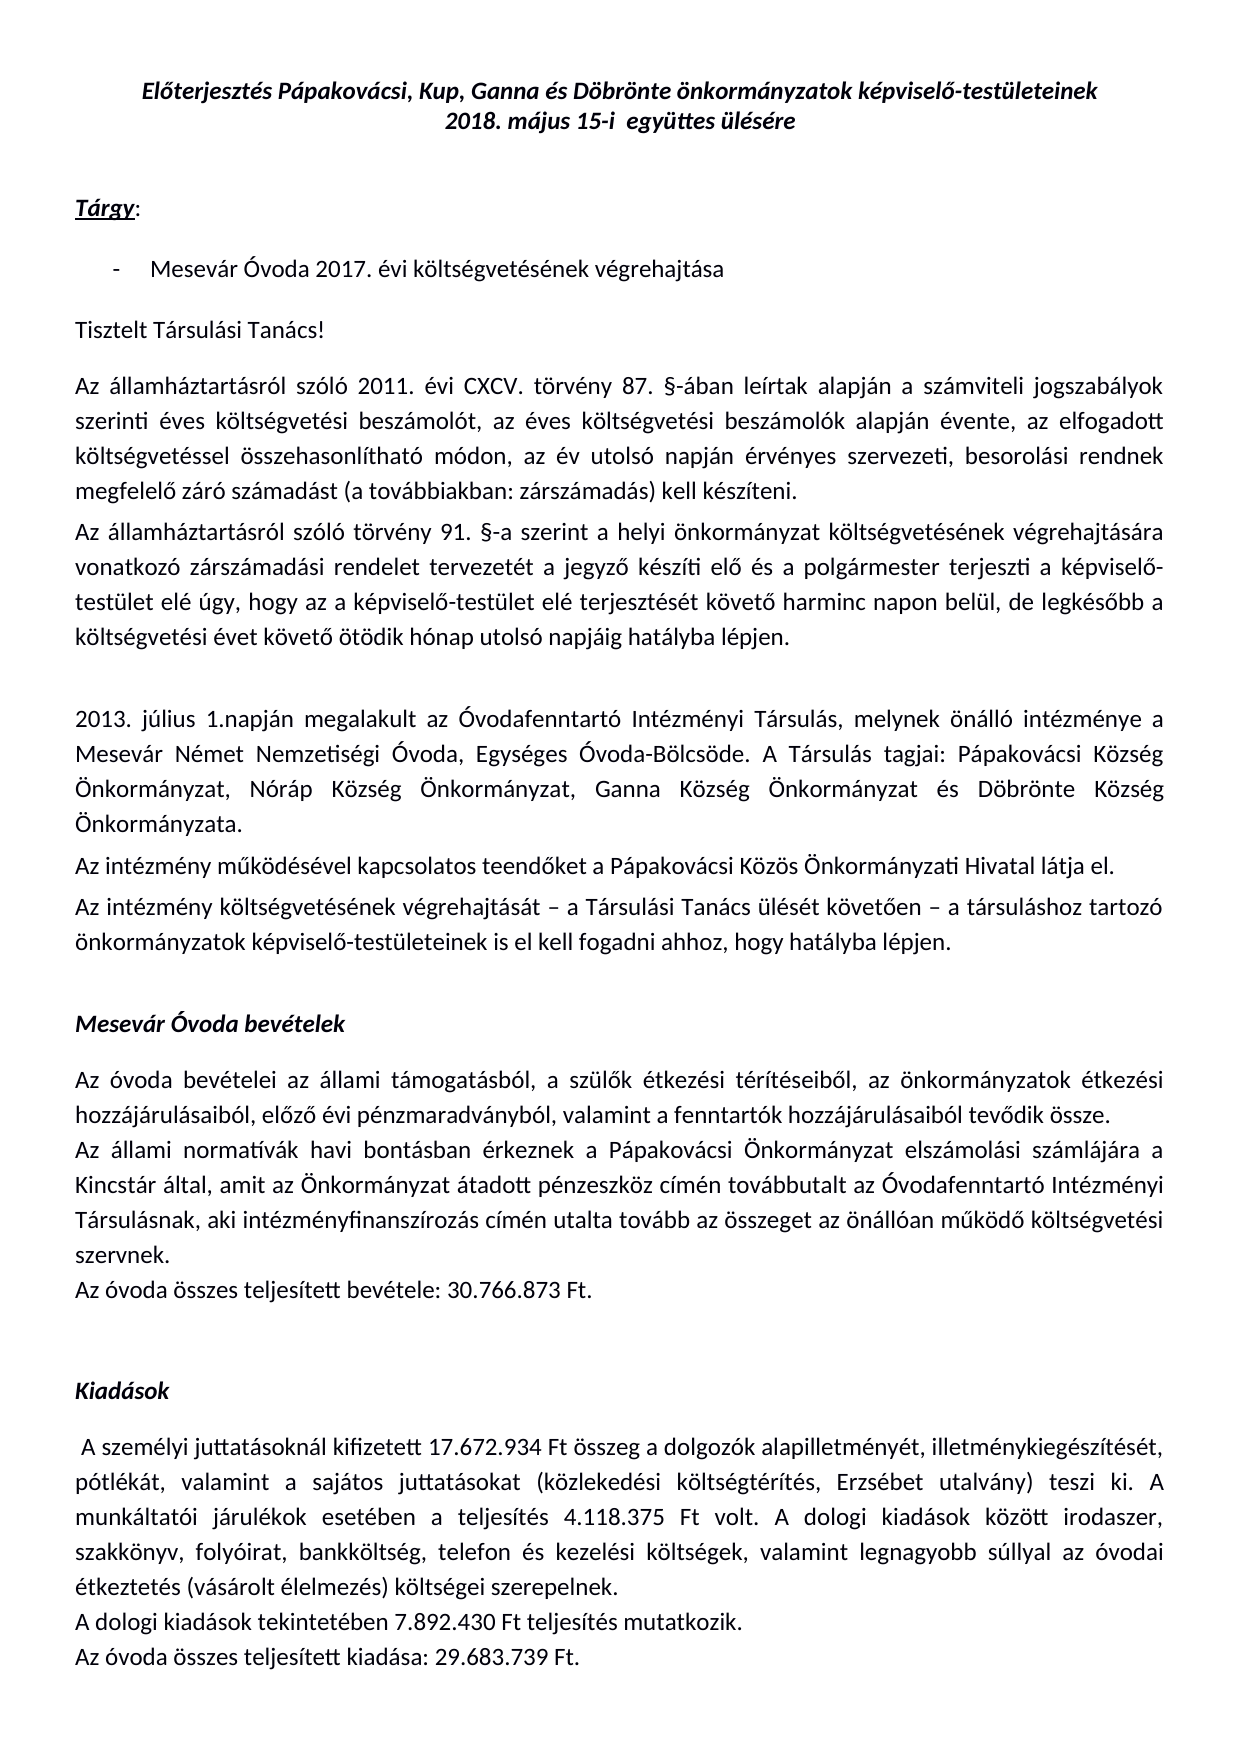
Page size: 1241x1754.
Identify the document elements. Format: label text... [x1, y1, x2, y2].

text Tárgy: [75, 192, 1165, 222]
text Az államháztartásról szóló 2011. évi CXCV. törvény 87. §-ában leírtak alapján a számviteli jogszabályok szerinti éves költségvetési beszámolót, az éves költségvetési beszámolók alapján évente, az elfogadott költségvetéssel összehasonlítható módon, az év utolsó napján érvényes szervezeti, besorolási rendnek megfelelő záró számadást (a továbbiakban: zárszámadás) kell készíteni. [75, 370, 1165, 505]
text Előterjesztés Pápakovácsi, Kup, Ganna és Döbrönte önkormányzatok képviselő-testületeinek [75, 75, 1165, 106]
text Az intézmény költségvetésének végrehajtását – a Társulási Tanács ülését követően – a társuláshoz tartozó önkormányzatok képviselő-testületeinek is el kell fogadni ahhoz, hogy hatályba lépjen. [75, 891, 1165, 957]
text Kiadások [75, 1375, 1165, 1405]
text 2018. május 15-i együttes ülésére [75, 106, 1165, 136]
text Az államháztartásról szóló törvény 91. §-a szerint a helyi önkormányzat költségvetésének végrehajtására vonatkozó zárszámadási rendelet tervezetét a jegyző készíti elő és a polgármester terjeszti a képviselő-testület elé úgy, hogy az a képviselő-testület elé terjesztését követő harminc napon belül, de legkésőbb a költségvetési évet követő ötödik hónap utolsó napjáig hatályba lépjen. [75, 516, 1165, 652]
text A dologi kiadások tekintetében 7.892.430 Ft teljesítés mutatkozik. [75, 1606, 1165, 1636]
text Az óvoda összes teljesített bevétele: 30.766.873 Ft. [75, 1274, 1165, 1305]
text Az intézmény működésével kapcsolatos teendőket a Pápakovácsi Közös Önkormányzati Hivatal látja el. [75, 850, 1165, 880]
text A személyi juttatásoknál kifizetett 17.672.934 Ft összeg a dolgozók alapilletményét, illetménykiegészítését, pótlékát, valamint a sajátos juttatásokat (közlekedési költségtérítés, Erzsébet utalvány) teszi ki. A munkáltatói járulékok esetében a teljesítés 4.118.375 Ft volt. A dologi kiadások között irodaszer, szakkönyv, folyóirat, bankköltség, telefon és kezelési költségek, valamint legnagyobb súllyal az óvodai étkeztetés (vásárolt élelmezés) költségei szerepelnek. [75, 1431, 1165, 1601]
text Az óvoda bevételei az állami támogatásból, a szülők étkezési térítéseiből, az önkormányzatok étkezési hozzájárulásaiból, előző évi pénzmaradványból, valamint a fenntartók hozzájárulásaiból tevődik össze. [75, 1064, 1165, 1130]
list Mesevár Óvoda 2017. évi költségvetésének végrehajtása [112, 253, 1165, 283]
text Az állami normatívák havi bontásban érkeznek a Pápakovácsi Önkormányzat elszámolási számlájára a Kincstár által, amit az Önkormányzat átadott pénzeszköz címén továbbutalt az Óvodafenntartó Intézményi Társulásnak, aki intézményfinanszírozás címén utalta tovább az összeget az önállóan működő költségvetési szervnek. [75, 1134, 1165, 1270]
text Az óvoda összes teljesített kiadása: 29.683.739 Ft. [75, 1641, 1165, 1671]
text Tisztelt Társulási Tanács! [75, 314, 1165, 344]
text Mesevár Óvoda bevételek [75, 1008, 1165, 1039]
text 2013. július 1.napján megalakult az Óvodafenntartó Intézményi Társulás, melynek önálló intézménye a Mesevár Német Nemzetiségi Óvoda, Egységes Óvoda-Bölcsöde. A Társulás tagjai: Pápakovácsi Község Önkormányzat, Nóráp Község Önkormányzat, Ganna Község Önkormányzat és Döbrönte Község Önkormányzata. [75, 703, 1165, 839]
